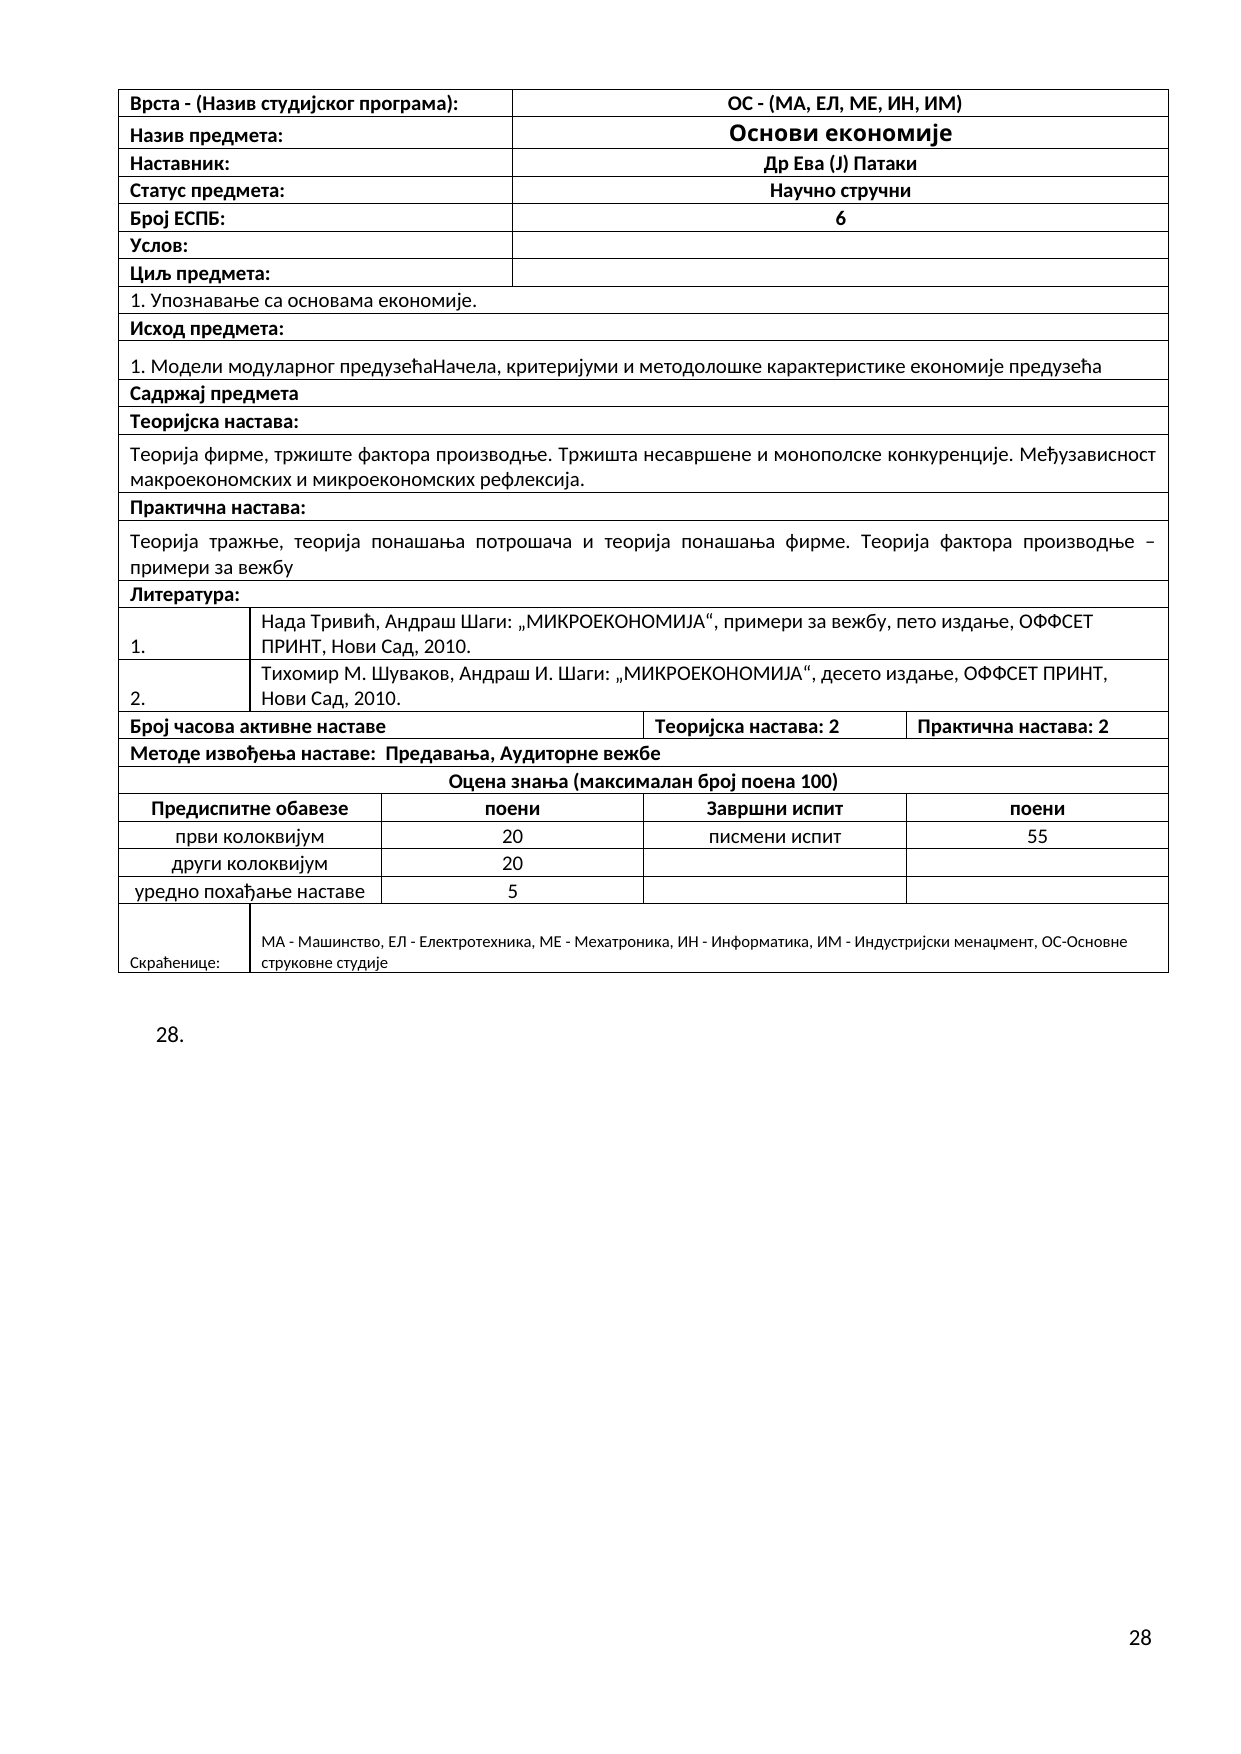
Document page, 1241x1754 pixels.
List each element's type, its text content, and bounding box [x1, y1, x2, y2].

table_cell Практична настава: [119, 493, 1168, 519]
table_cell други колоквијум [119, 849, 381, 876]
table_cell Нада Тривић, Андраш Шаги: „МИКРОЕКОНОМИЈА“, примери за вежбу, пето издање, ОФФСЕТ ПРИНТ, Нови Сад, 2010. [251, 608, 1168, 659]
table_cell [644, 849, 906, 876]
table_cell Садржај предмета [119, 380, 1168, 406]
table_cell [513, 232, 1168, 258]
table_cell [907, 877, 1168, 903]
table_header Врста - (Назив студијског програма): [119, 90, 512, 116]
table_cell 1. Упознавање са основама економије. [119, 287, 1168, 313]
table_cell Услов: [119, 232, 512, 258]
table_cell Теоријска настава: 2 [644, 712, 906, 738]
table_cell Научно стручни [513, 177, 1168, 203]
table_cell Теорија тражње, теорија понашања потрошача и теорија понашања фирме. Теорија фактора производње – примери за вежбу [119, 521, 1168, 579]
table_cell [907, 849, 1168, 876]
table_cell Оцена знања (максималан број поена 100) [119, 767, 1168, 793]
table_cell 6 [513, 204, 1168, 231]
table_cell писмени испит [644, 822, 906, 848]
table_cell [644, 877, 906, 903]
table_cell Број ЕСПБ: [119, 204, 512, 231]
table_cell 20 [382, 822, 643, 848]
table_cell Циљ предмета: [119, 259, 512, 286]
table_cell Предиспитне обавезе [119, 794, 381, 821]
table_cell Теоријска настава: [119, 407, 1168, 433]
table_cell 1. [119, 608, 249, 659]
table_cell Практична настава: 2 [907, 712, 1168, 738]
table_cell Назив предмета: [119, 117, 512, 148]
table_cell Др Ева (Ј) Патаки [513, 149, 1168, 176]
table_cell Број часова активне наставе [119, 712, 643, 738]
table_cell 2. [119, 660, 249, 711]
table_header ОС - (МА, ЕЛ, МЕ, ИН, ИМ) [513, 90, 1168, 116]
table_cell поени [382, 794, 643, 821]
table_cell Методе извођења наставе: Предавања, Аудиторне вежбе [119, 739, 1168, 766]
table_cell Наставник: [119, 149, 512, 176]
table_cell поени [907, 794, 1168, 821]
table_cell 5 [382, 877, 643, 903]
table_cell МА - Машинство, ЕЛ - Електротехника, МЕ - Мехатроника, ИН - Информатика, ИМ - Индустријски менаџмент, ОС-Основне струковне студије [251, 904, 1168, 972]
table_cell Основи економије [513, 117, 1168, 148]
table_cell [513, 259, 1168, 286]
table_cell Исход предмета: [119, 314, 1168, 340]
table_cell Скраћенице: [119, 904, 249, 972]
table_cell Литература: [119, 581, 1168, 607]
table_cell Тихомир М. Шуваков, Андраш И. Шаги: „МИКРОЕКОНОМИЈА“, десето издање, ОФФСЕТ ПРИНТ, Нови Сад, 2010. [251, 660, 1168, 711]
table_cell први колоквијум [119, 822, 381, 848]
table_cell 55 [907, 822, 1168, 848]
table_cell 1. Модели модуларног предузећаНачела, критеријуми и методолошке карактеристике економије предузећа [119, 341, 1168, 378]
table_cell Теорија фирме, тржиште фактора производње. Тржишта несавршене и монополске конкуренције. Међузависност макроекономских и микроекономских рефлексија. [119, 435, 1168, 492]
table_cell 20 [382, 849, 643, 876]
table_cell Завршни испит [644, 794, 906, 821]
table_cell Статус предмета: [119, 177, 512, 203]
table_cell уредно похађање наставе [119, 877, 381, 903]
